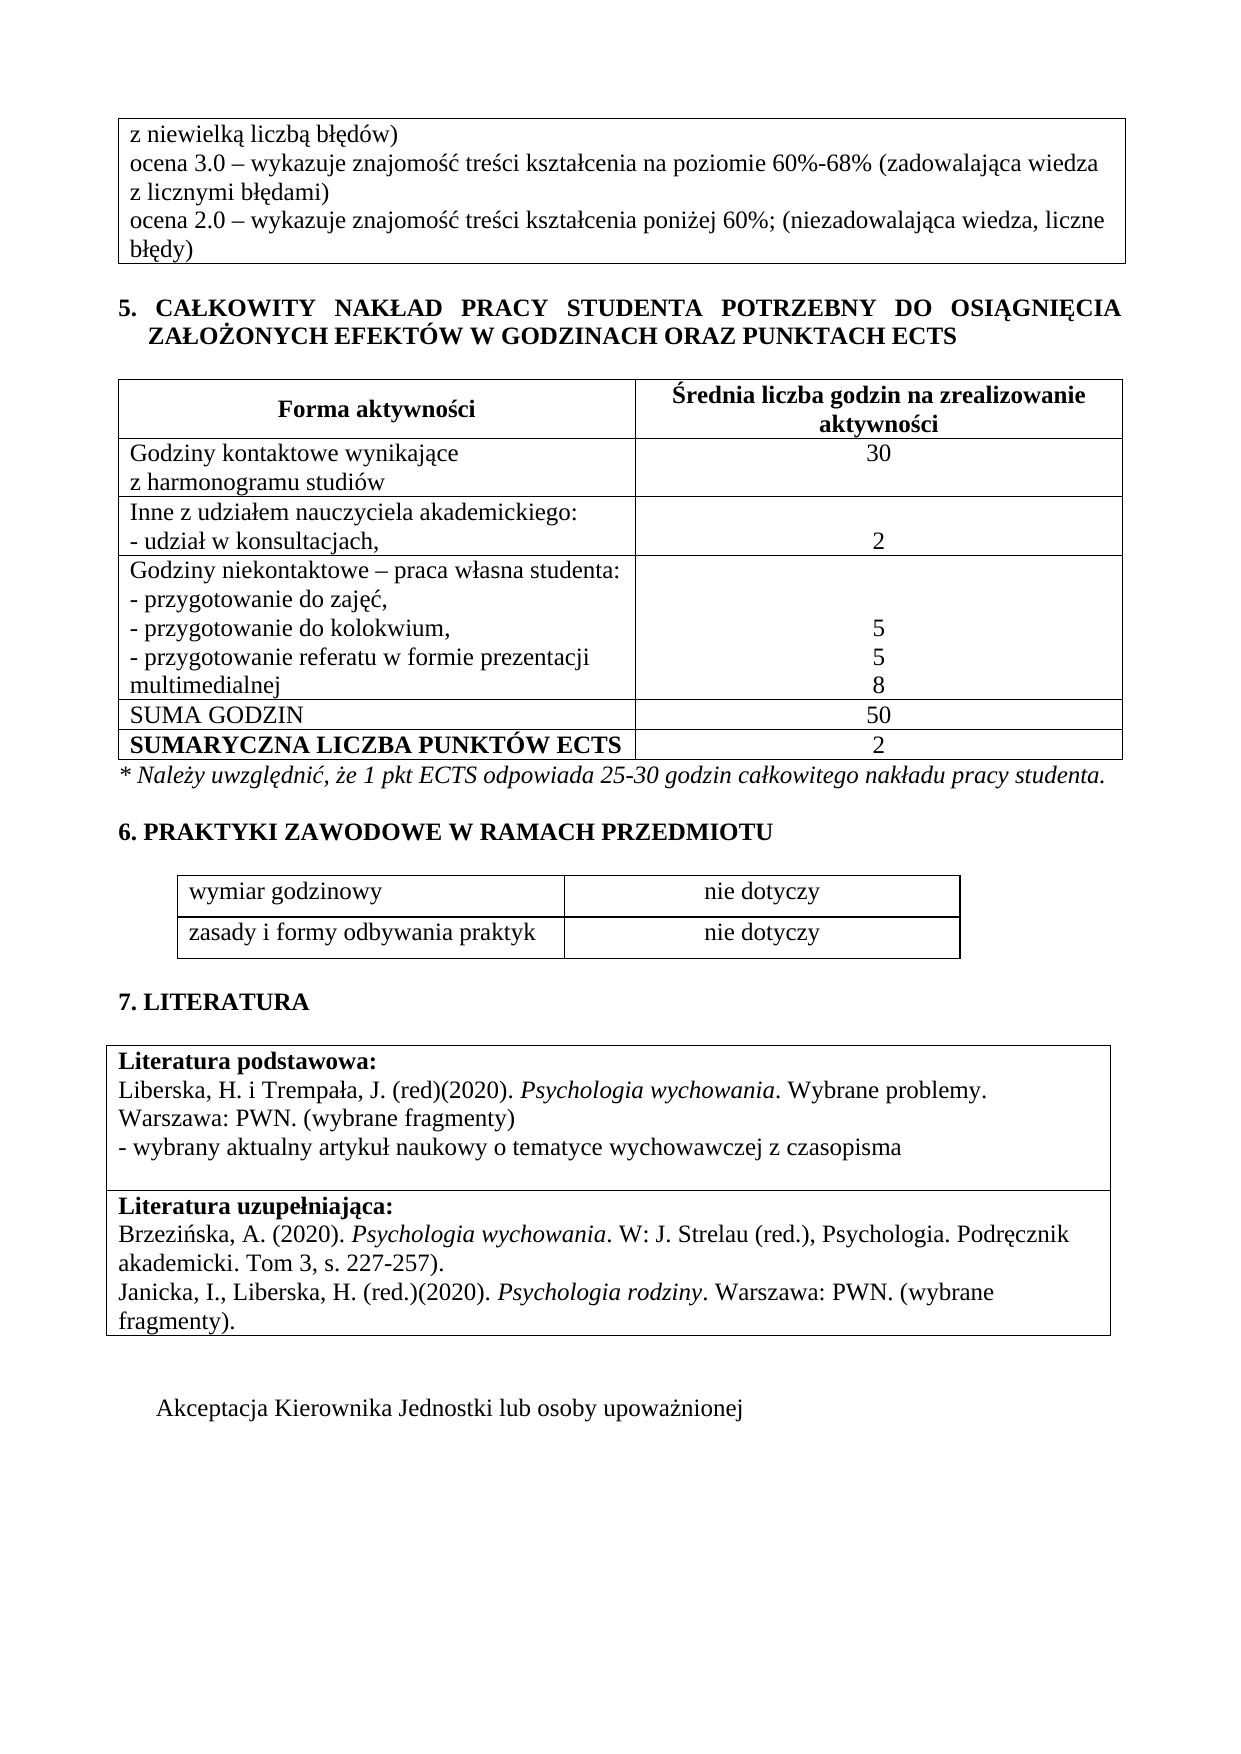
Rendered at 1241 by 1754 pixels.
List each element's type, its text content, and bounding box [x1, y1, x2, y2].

table_cell Inne z udziałem nauczyciela akademickiego: - udział w konsultacjach, [119, 497, 635, 554]
text Akceptacja Kierownika Jednostki lub osoby upoważnionej [156, 1393, 1122, 1422]
table_cell SUMA GODZIN [119, 700, 635, 729]
table_cell Godziny niekontaktowe – praca własna studenta: - przygotowanie do zajęć, - przygotowanie do kolokwium, - przygotowanie referatu w formie prezentacji multimedialnej [119, 556, 635, 699]
table_cell Godziny kontaktowe wynikające z harmonogramu studiów [119, 439, 635, 496]
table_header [119, 119, 1125, 263]
text 5. CAŁKOWITY NAKŁAD PRACY STUDENTA POTRZEBNY DO OSIĄGNIĘCIA ZAŁOŻONYCH EFEKTÓW W GODZINACH ORAZ PUNKTACH ECTS [118, 293, 1122, 350]
table_cell 5 5 8 [636, 556, 1122, 699]
table_cell zasady i formy odbywania praktyk [178, 918, 564, 958]
table_header wymiar godzinowy [178, 876, 564, 916]
table_header nie dotyczy [565, 876, 959, 916]
table_header Średnia liczba godzin na zrealizowanie aktywności [636, 380, 1122, 437]
table_cell 50 [636, 700, 1122, 729]
table_cell Literatura uzupełniająca: Brzezińska, A. (2020). Psychologia wychowania. W: J. Strelau (red.), Psychologia. Podręcznik akademicki. Tom 3, s. 227-257). Janicka, I., Liberska, H. (red.)(2020). Psychologia rodziny. Warszawa: PWN. (wybrane fragmenty). [107, 1191, 1110, 1334]
table_cell 30 [636, 439, 1122, 496]
table_cell 2 [636, 497, 1122, 554]
table_cell 2 [636, 730, 1122, 759]
text 7. LITERATURA [118, 987, 1122, 1016]
table_header Literatura podstawowa: Liberska, H. i Trempała, J. (red)(2020). Psychologia wychowania. Wybrane problemy. Warszawa: PWN. (wybrane fragmenty) - wybrany aktualny artykuł naukowy o tematyce wychowawczej z czasopisma [107, 1046, 1110, 1190]
table_header Forma aktywności [119, 380, 635, 437]
table_cell nie dotyczy [565, 918, 959, 958]
text * Należy uwzględnić, że 1 pkt ECTS odpowiada 25-30 godzin całkowitego nakładu pracy studenta. [118, 760, 1122, 789]
table_cell SUMARYCZNA LICZBA PUNKTÓW ECTS [119, 730, 635, 759]
text 6. PRAKTYKI ZAWODOWE W RAMACH PRZEDMIOTU [118, 817, 1122, 846]
